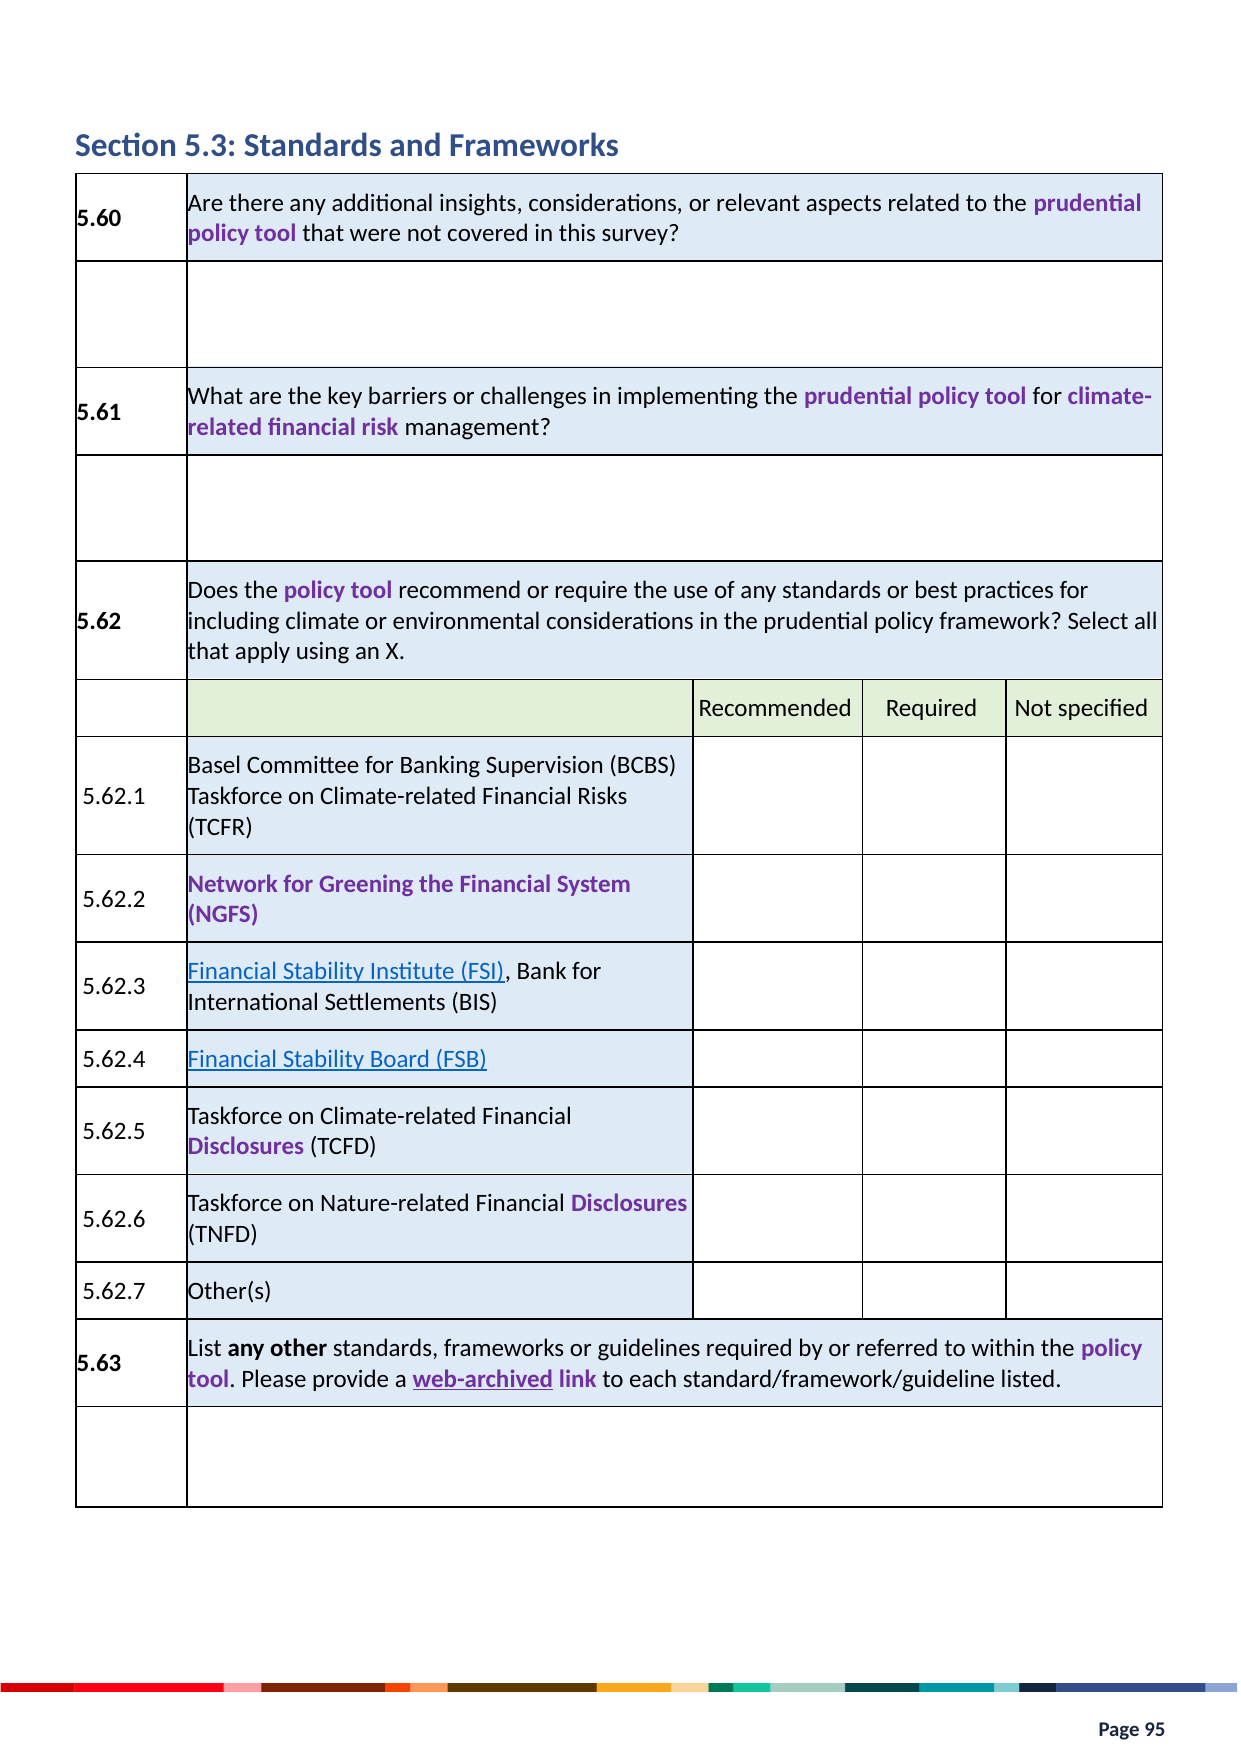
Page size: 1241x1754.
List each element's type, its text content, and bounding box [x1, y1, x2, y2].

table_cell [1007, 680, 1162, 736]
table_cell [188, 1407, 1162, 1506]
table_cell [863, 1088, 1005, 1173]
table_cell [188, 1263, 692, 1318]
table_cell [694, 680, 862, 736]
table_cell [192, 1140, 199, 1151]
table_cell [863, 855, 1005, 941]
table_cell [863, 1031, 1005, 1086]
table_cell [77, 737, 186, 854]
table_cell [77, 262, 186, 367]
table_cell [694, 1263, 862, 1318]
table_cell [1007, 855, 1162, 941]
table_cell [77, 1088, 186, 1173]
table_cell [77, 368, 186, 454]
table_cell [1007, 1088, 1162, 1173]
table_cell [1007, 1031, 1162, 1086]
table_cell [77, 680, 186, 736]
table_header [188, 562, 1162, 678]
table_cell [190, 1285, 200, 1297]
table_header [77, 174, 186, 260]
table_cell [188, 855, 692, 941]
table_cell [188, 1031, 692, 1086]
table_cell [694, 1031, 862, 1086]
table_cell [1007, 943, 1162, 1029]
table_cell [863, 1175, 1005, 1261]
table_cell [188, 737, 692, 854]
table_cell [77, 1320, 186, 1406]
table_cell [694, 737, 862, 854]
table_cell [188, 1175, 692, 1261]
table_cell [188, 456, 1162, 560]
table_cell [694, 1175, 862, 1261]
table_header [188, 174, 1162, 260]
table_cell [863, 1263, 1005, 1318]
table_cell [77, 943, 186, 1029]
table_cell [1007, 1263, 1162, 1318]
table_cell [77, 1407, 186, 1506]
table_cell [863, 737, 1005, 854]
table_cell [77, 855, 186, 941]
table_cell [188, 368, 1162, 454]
picture [0, 1683, 1236, 1692]
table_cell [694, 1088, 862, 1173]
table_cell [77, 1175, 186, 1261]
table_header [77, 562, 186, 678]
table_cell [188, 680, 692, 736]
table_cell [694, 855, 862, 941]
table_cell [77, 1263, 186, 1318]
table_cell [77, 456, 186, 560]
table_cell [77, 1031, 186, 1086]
subtitle Section 5.3: Standards and Frameworks [75, 123, 1165, 164]
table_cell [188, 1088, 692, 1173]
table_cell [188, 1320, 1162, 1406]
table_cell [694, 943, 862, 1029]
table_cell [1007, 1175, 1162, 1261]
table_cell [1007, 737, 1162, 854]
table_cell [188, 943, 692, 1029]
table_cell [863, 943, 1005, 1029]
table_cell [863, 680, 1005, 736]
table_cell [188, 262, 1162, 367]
